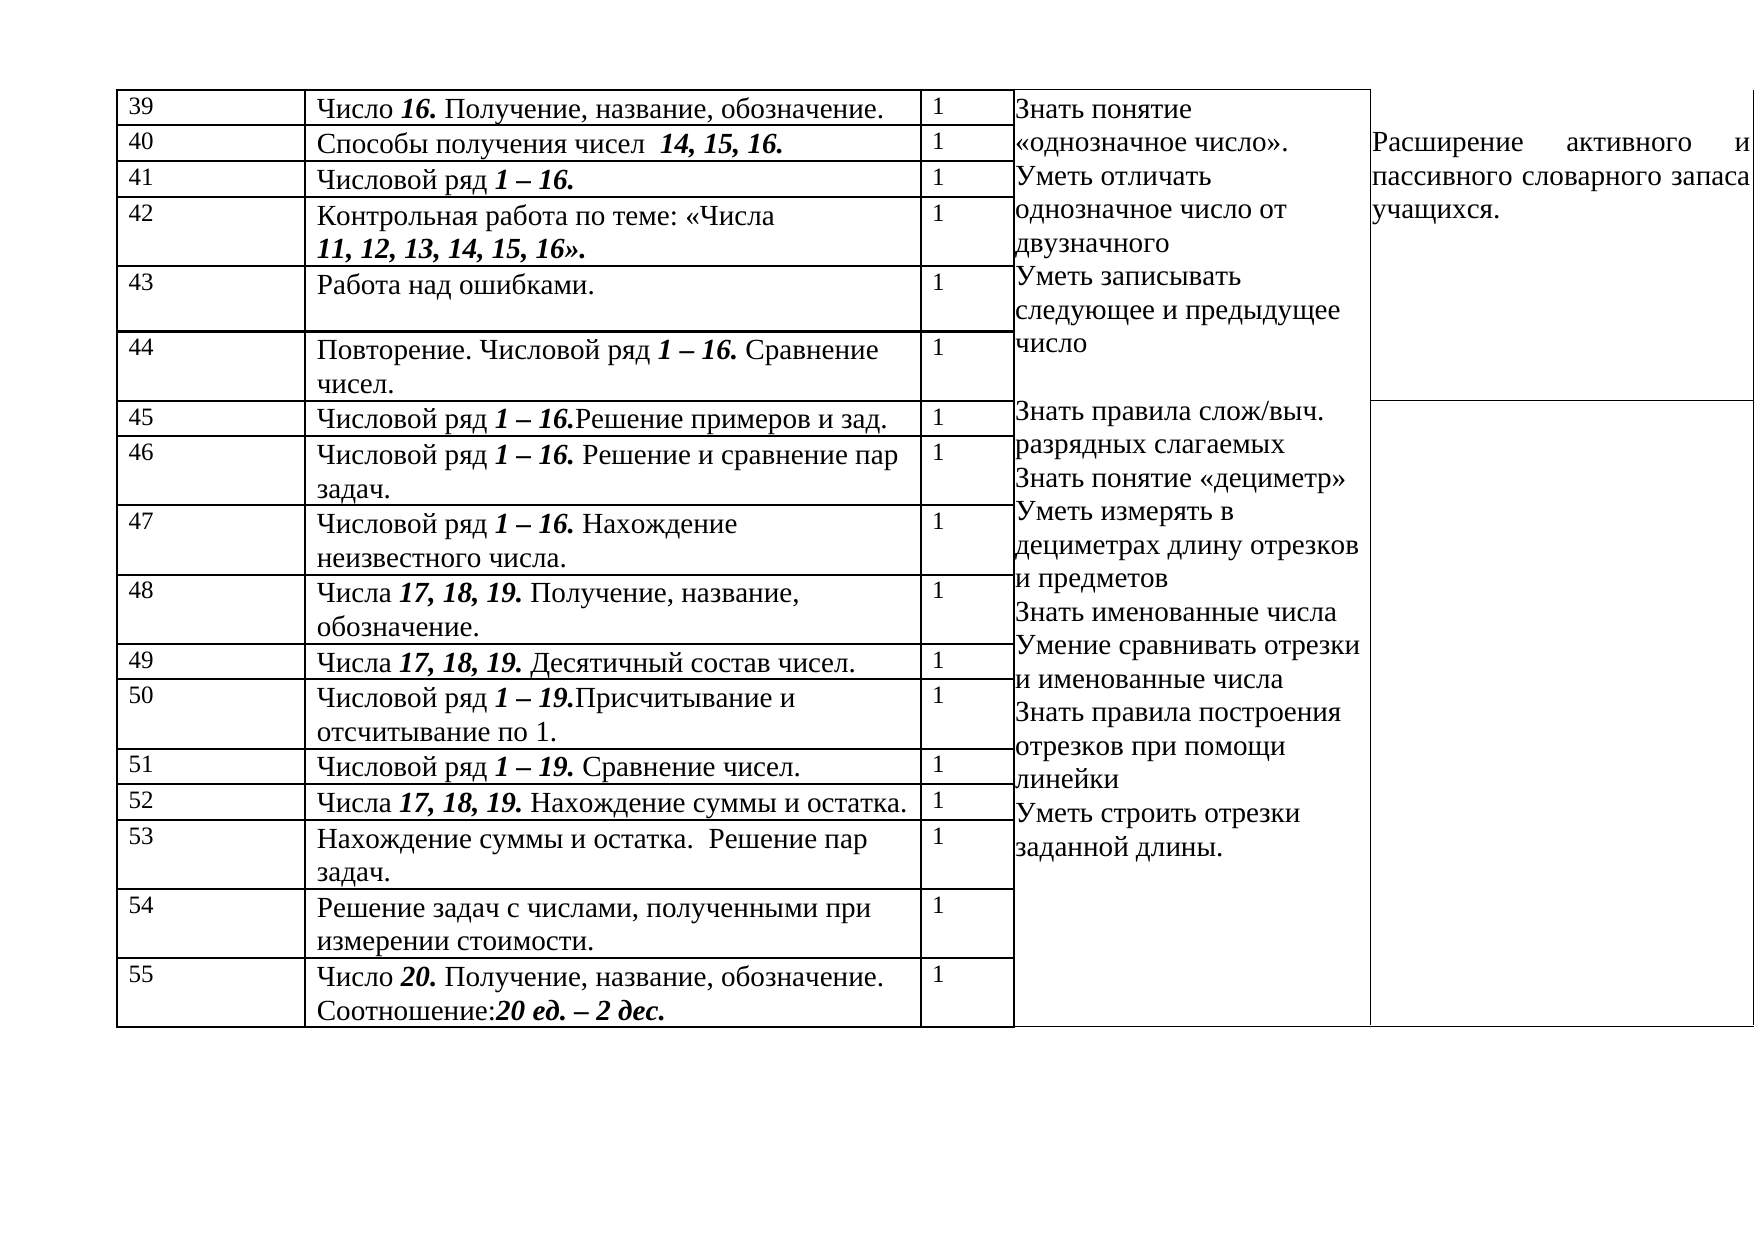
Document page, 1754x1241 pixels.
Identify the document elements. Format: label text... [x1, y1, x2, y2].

table_cell 1 [922, 437, 1013, 504]
table_cell 48 [118, 576, 304, 643]
table_cell Числовой ряд 1 – 19.Присчитывание и отсчитывание по 1. [306, 680, 920, 747]
table_cell 39 [118, 91, 304, 124]
table_cell Числовой ряд 1 – 19. Сравнение чисел. [306, 750, 920, 783]
table_cell Числовой ряд 1 – 16. Нахождение неизвестного числа. [306, 506, 920, 573]
table_cell Числовой ряд 1 – 16. Решение и сравнение пар задач. [306, 437, 920, 504]
table_cell Работа над ошибками. [306, 267, 920, 330]
table_cell Числа 17, 18, 19. Десятичный состав чисел. [306, 645, 920, 678]
table_cell 1 [922, 126, 1013, 160]
table_cell 50 [118, 680, 304, 747]
table_cell Способы получения чисел 14, 15, 16. [306, 126, 920, 160]
table_cell 44 [118, 333, 304, 399]
table_cell 1 [922, 785, 1013, 819]
table_cell 1 [922, 333, 1013, 399]
table_cell 1 [922, 162, 1013, 196]
table_cell Числа 17, 18, 19. Получение, название, обозначение. [306, 576, 920, 643]
table_cell Контрольная работа по теме: «Числа 11, 12, 13, 14, 15, 16». [306, 198, 920, 265]
table_cell 1 [922, 267, 1013, 330]
table_cell Число 16. Получение, название, обозначение. [306, 91, 920, 124]
table_cell 45 [118, 402, 304, 435]
table_cell 1 [922, 680, 1013, 747]
table_cell 1 [922, 402, 1013, 435]
table_cell 1 [922, 959, 1013, 1026]
table_cell 43 [118, 267, 304, 330]
table_cell Решение задач с числами, полученными при измерении стоимости. [306, 890, 920, 957]
table_cell 40 [118, 126, 304, 160]
table_cell 53 [118, 821, 304, 888]
table_cell 49 [118, 645, 304, 678]
table_cell Числовой ряд 1 – 16.Решение примеров и зад. [306, 402, 920, 435]
table_cell Нахождение суммы и остатка. Решение пар задач. [306, 821, 920, 888]
table_cell 52 [118, 785, 304, 819]
table_cell 1 [922, 198, 1013, 265]
table_cell 41 [118, 162, 304, 196]
table_cell 42 [118, 198, 304, 265]
table_cell Числовой ряд 1 – 16. [306, 162, 920, 196]
table_cell 1 [922, 506, 1013, 573]
table_cell 51 [118, 750, 304, 783]
table_cell 46 [118, 437, 304, 504]
table_cell Повторение. Числовой ряд 1 – 16. Сравнение чисел. [306, 333, 920, 399]
table_cell Числа 17, 18, 19. Нахождение суммы и остатка. [306, 785, 920, 819]
table_cell 54 [118, 890, 304, 957]
table_cell Число 20. Получение, название, обозначение. Соотношение:20 ед. – 2 дес. [306, 959, 920, 1026]
table_cell [1371, 401, 1754, 1026]
table_cell 1 [922, 821, 1013, 888]
table_cell 1 [922, 576, 1013, 643]
table_cell 1 [922, 750, 1013, 783]
table_cell 1 [922, 91, 1013, 124]
table_cell 1 [922, 645, 1013, 678]
table_cell 47 [118, 506, 304, 573]
table_cell 55 [118, 959, 304, 1026]
table_cell 1 [922, 890, 1013, 957]
